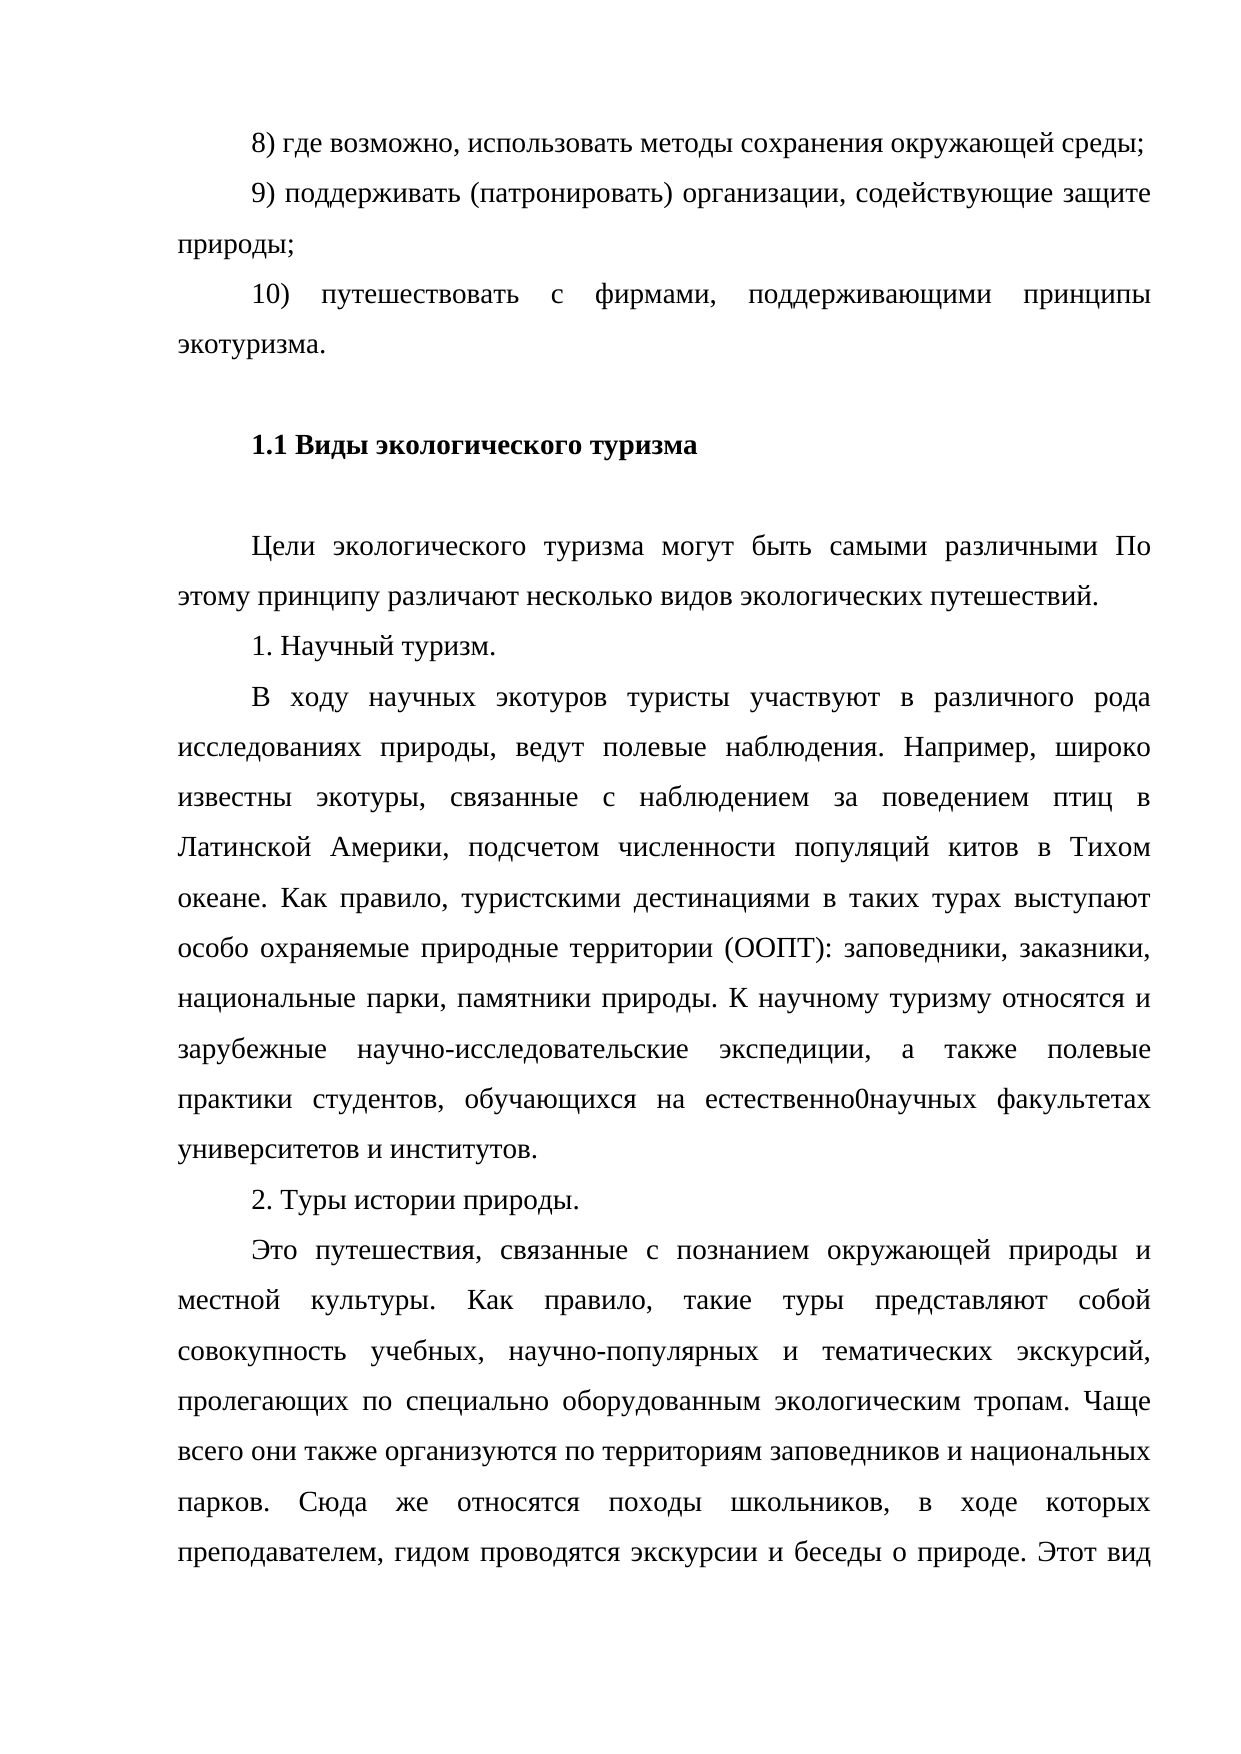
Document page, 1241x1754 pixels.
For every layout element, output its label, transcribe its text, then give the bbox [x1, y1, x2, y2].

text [177, 1232, 1152, 1567]
text 1. Научный туризм. [177, 628, 1152, 662]
text 2. Туры истории природы. [177, 1182, 1152, 1215]
text В ходу научных экотуров туристы участвуют в различного рода исследованиях природы, ведут полевые наблюдения. Например, широко известны экотуры, связанные с наблюдением за поведением птиц в Латинской Америки, подсчетом численности популяций китов в Тихом океане. Как правило, туристскими дестинациями в таких турах выступают особо охраняемые природные территории (ООПТ): заповедники, заказники, национальные парки, памятники природы. К научному туризму относятся и зарубежные научно-исследовательские экспедиции, а также полевые практики студентов, обучающихся на естественно0научных факультетах университетов и институтов. [177, 679, 1152, 1165]
text 8) где возможно, использовать методы сохранения окружающей среды; [177, 125, 1152, 159]
subtitle 1.1 Виды экологического туризма [177, 427, 1152, 461]
text 10) путешествовать с фирмами, поддерживающими принципы экотуризма. [177, 276, 1152, 360]
text 9) поддерживать (патронировать) организации, содействующие защите природы; [177, 176, 1152, 259]
text Цели экологического туризма могут быть самыми различными По этому принципу различают несколько видов экологических путешествий. [177, 528, 1152, 612]
